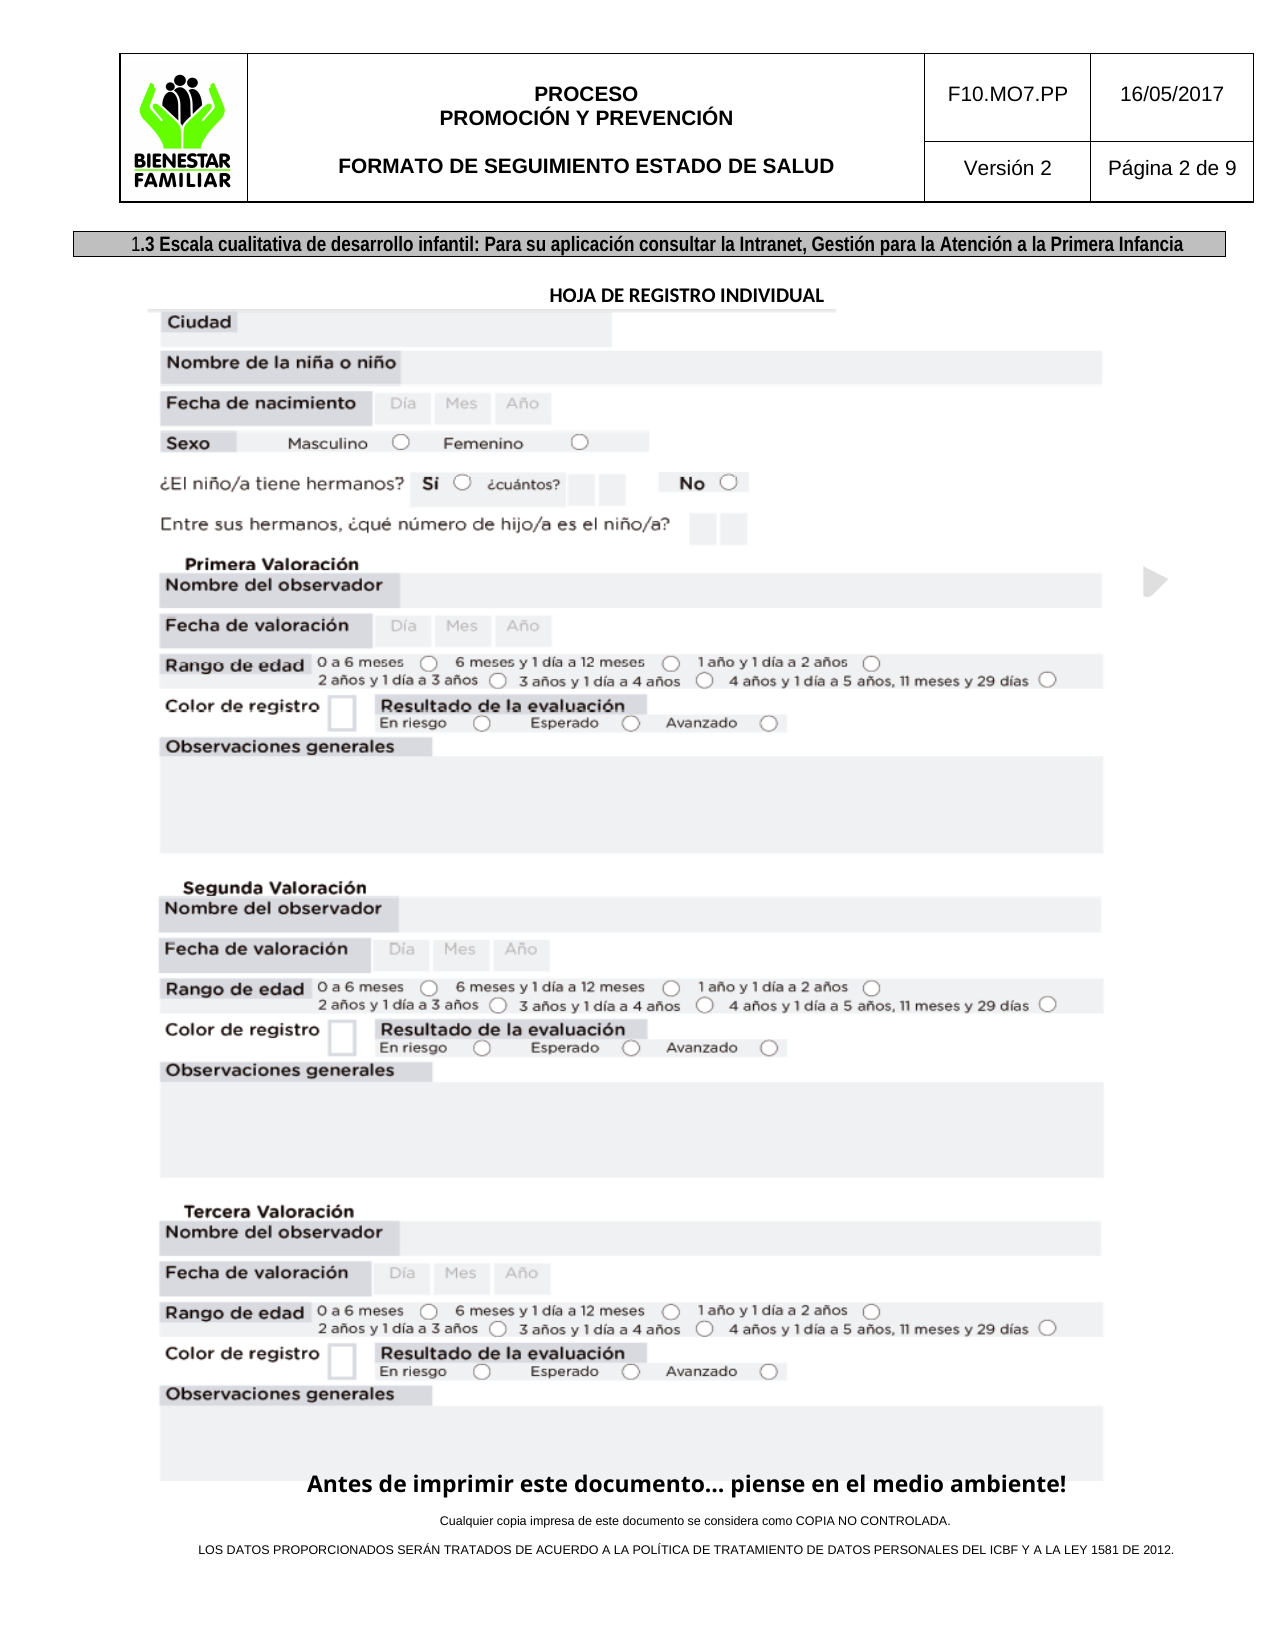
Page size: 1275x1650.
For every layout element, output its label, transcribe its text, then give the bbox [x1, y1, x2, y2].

text HOJA DE REGISTRO INDIVIDUAL [148, 282, 1226, 307]
picture [125, 61, 240, 199]
table_cell 1.3 Escala cualitativa de desarrollo infantil: Para su aplicación consultar la Intranet, Gestión para la Atención a la Primera Infancia [74, 232, 1225, 256]
picture [147, 309, 1144, 1481]
